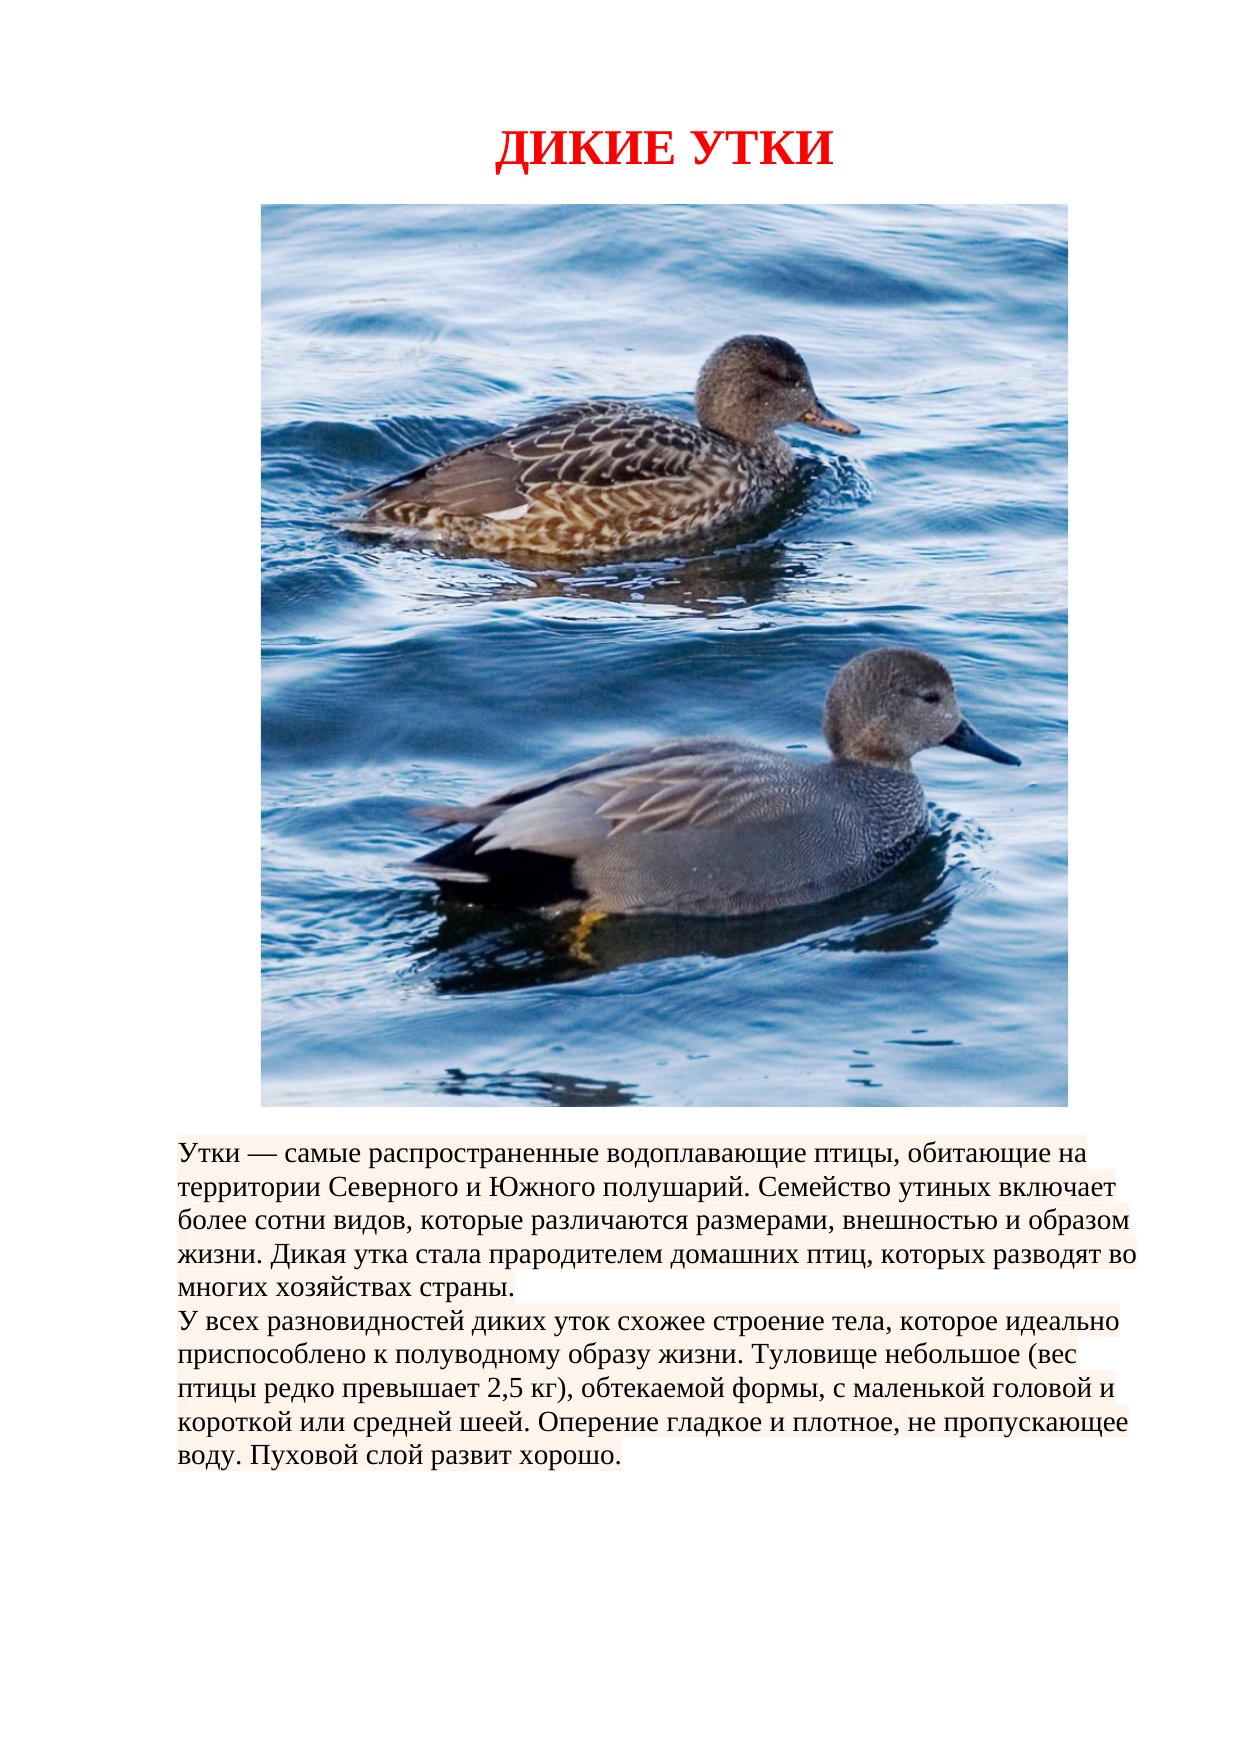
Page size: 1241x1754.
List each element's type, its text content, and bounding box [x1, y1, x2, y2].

text Утки — самые распространенные водоплавающие птицы, обитающие на территории Северного и Южного полушарий. Семейство утиных включает более сотни видов, которые различаются размерами, внешностью и образом жизни. Дикая утка стала прародителем домашних птиц, которых разводят во многих хозяйствах страны. У всех разновидностей диких уток схожее строение тела, которое идеально приспособлено к полуводному образу жизни. Туловище небольшое (вес птицы редко превышает 2,5 кг), обтекаемой формы, с маленькой головой и короткой или средней шеей. Оперение гладкое и плотное, не пропускающее воду. Пуховой слой развит хорошо. [177, 1135, 1152, 1499]
picture [260, 204, 1069, 1107]
text ДИКИЕ УТКИ [177, 118, 1152, 176]
